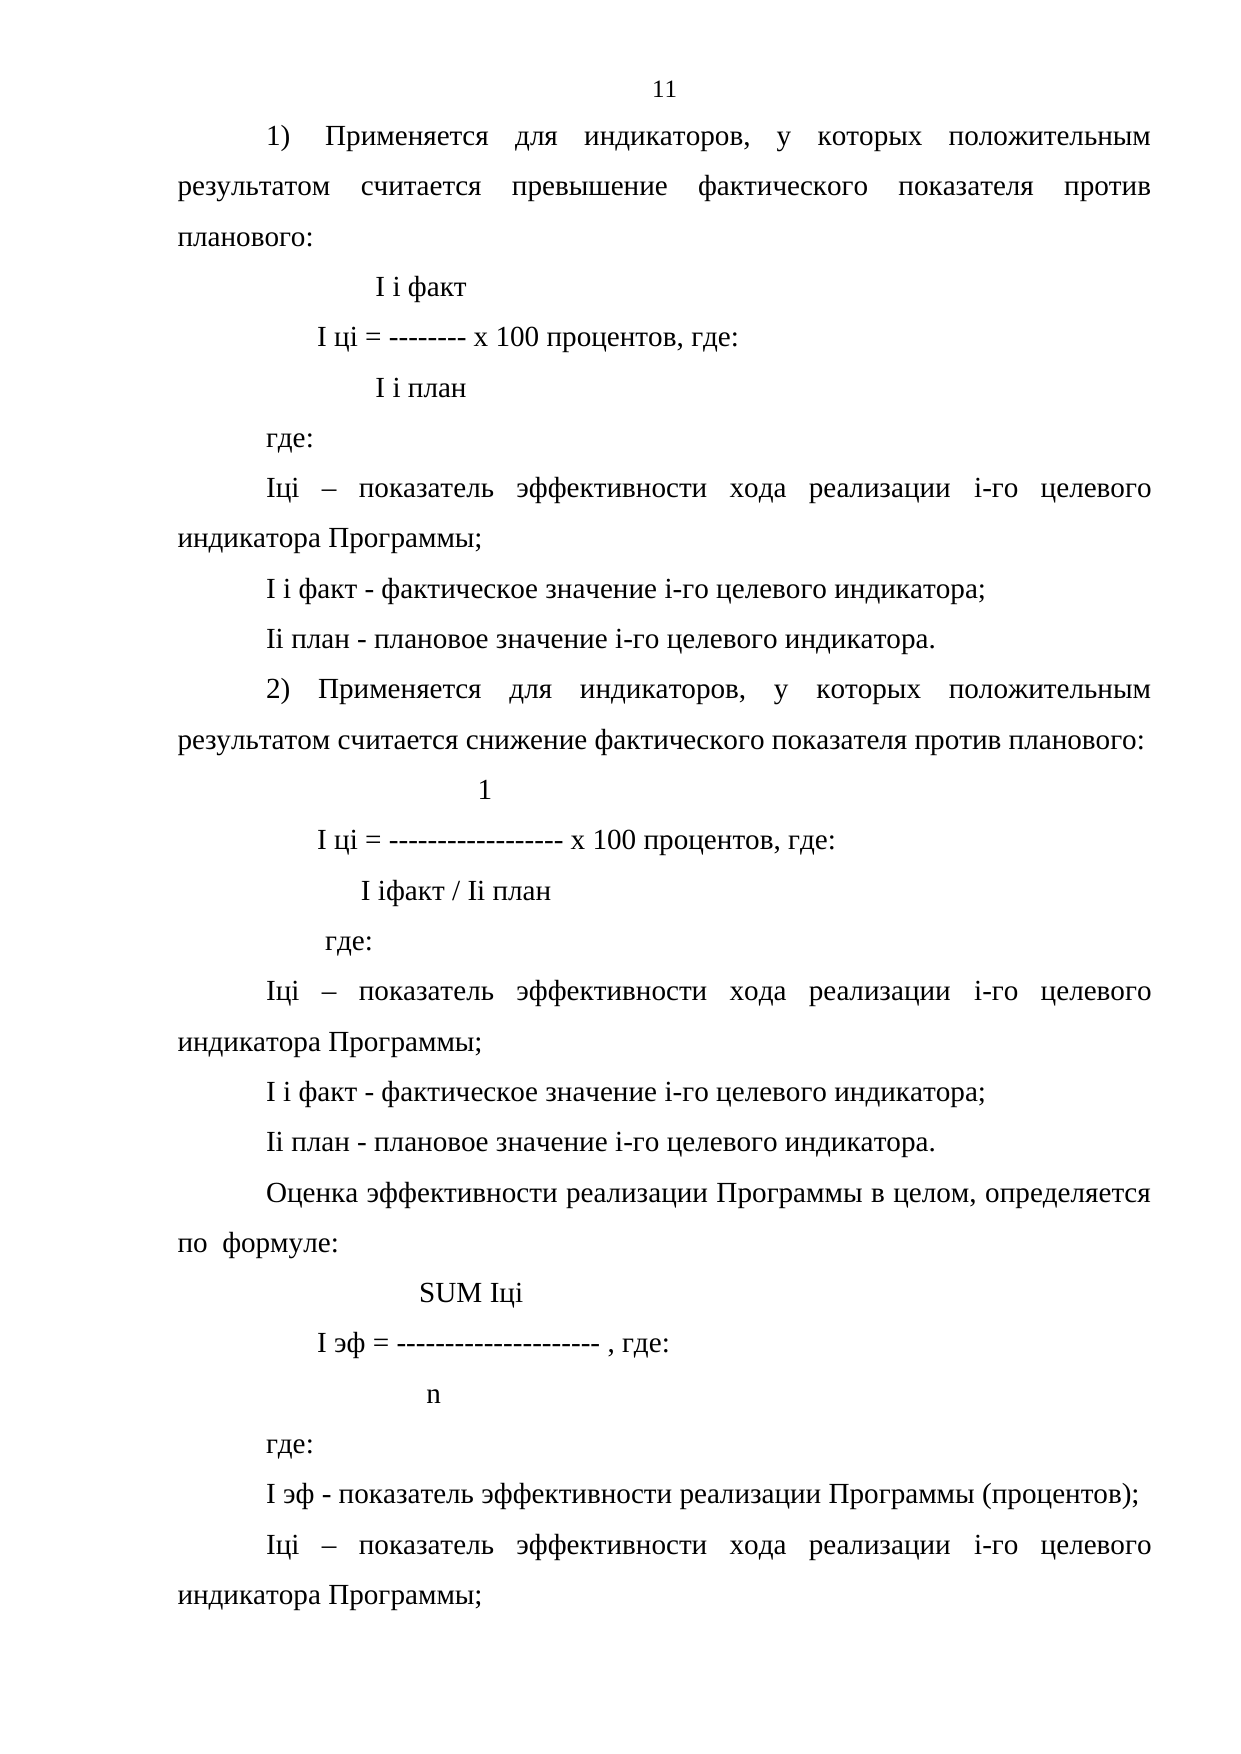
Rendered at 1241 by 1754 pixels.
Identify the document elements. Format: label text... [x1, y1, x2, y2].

text Ii план - плановое значение i-го целевого индикатора. [177, 621, 1152, 655]
text SUM Iцi [177, 1275, 1152, 1309]
text 1 [177, 772, 1152, 806]
text Iцi – показатель эффективности хода реализации i-го целевого индикатора Программы; [177, 973, 1152, 1057]
text Iцi – показатель эффективности хода реализации i-го целевого индикатора Программы; [177, 1527, 1152, 1611]
text I цi = -------- x 100 процентов, где: [177, 319, 1152, 353]
text где: [177, 923, 1152, 957]
list Применяется для индикаторов, у которых положительным результатом считается превышение фактического показателя против планового: [177, 118, 1152, 252]
text I i факт [177, 269, 1152, 303]
text I iфакт / Ii план [177, 873, 1152, 906]
text I i факт - фактическое значение i-го целевого индикатора; [177, 1074, 1152, 1108]
text I цi = ------------------ x 100 процентов, где: [177, 822, 1152, 856]
text Ii план - плановое значение i-го целевого индикатора. [177, 1124, 1152, 1158]
text 2) Применяется для индикаторов, у которых положительным результатом считается снижение фактического показателя против планового: [177, 672, 1152, 755]
text I i план [177, 370, 1152, 403]
text n [177, 1376, 1152, 1409]
text I эф = --------------------- , где: [177, 1326, 1152, 1359]
text где: [177, 1426, 1152, 1460]
text Iцi – показатель эффективности хода реализации i-го целевого индикатора Программы; [177, 470, 1152, 554]
text I эф - показатель эффективности реализации Программы (процентов); [177, 1477, 1152, 1510]
text I i факт - фактическое значение i-го целевого индикатора; [177, 571, 1152, 604]
text Оценка эффективности реализации Программы в целом, определяется по формуле: [177, 1175, 1152, 1258]
text где: [177, 420, 1152, 453]
